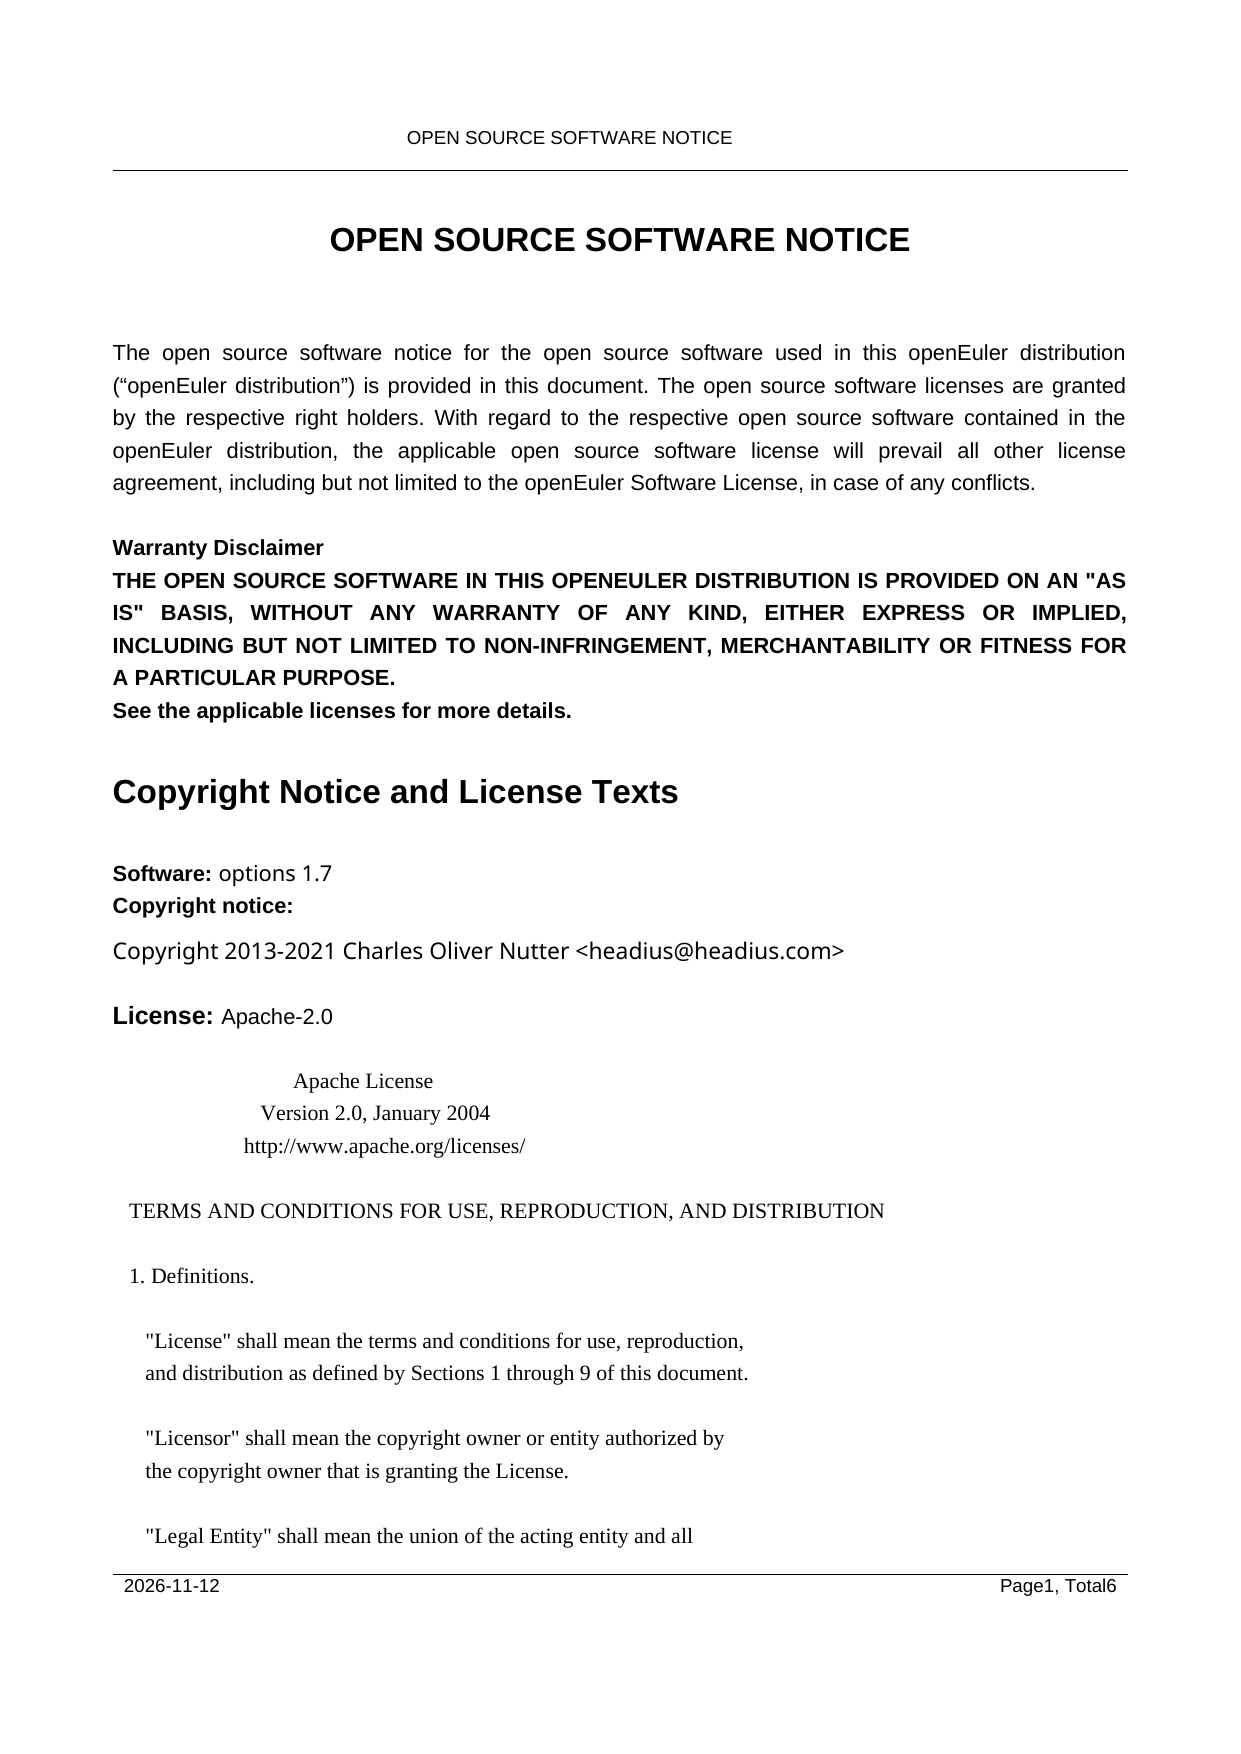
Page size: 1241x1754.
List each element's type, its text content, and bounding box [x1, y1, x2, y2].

text OPEN SOURCE SOFTWARE NOTICE [112, 206, 1128, 271]
text License: Apache-2.0 [112, 999, 1128, 1031]
text Copyright Notice and License Texts [112, 759, 1128, 824]
text Warranty Disclaimer [112, 531, 1128, 564]
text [112, 1031, 1128, 1551]
title Software: options 1.7 [112, 856, 1128, 889]
text The open source software notice for the open source software used in this openEuler distribution (“openEuler distribution”) is provided in this document. The open source software licenses are granted by the respective right holders. With regard to the respective open source software contained in the openEuler distribution, the applicable open source software license will prevail all other license agreement, including but not limited to the openEuler Software License, in case of any conflicts. [112, 336, 1128, 499]
text THE OPEN SOURCE SOFTWARE IN THIS OPENEULER DISTRIBUTION IS PROVIDED ON AN "AS IS" BASIS, WITHOUT ANY WARRANTY OF ANY KIND, EITHER EXPRESS OR IMPLIED, INCLUDING BUT NOT LIMITED TO NON-INFRINGEMENT, MERCHANTABILITY OR FITNESS FOR A PARTICULAR PURPOSE. See the applicable licenses for more details. [112, 564, 1128, 726]
text Copyright 2013-2021 Charles Oliver Nutter <headius@headius.com> [112, 934, 1128, 999]
text Copyright notice: [112, 889, 1128, 921]
